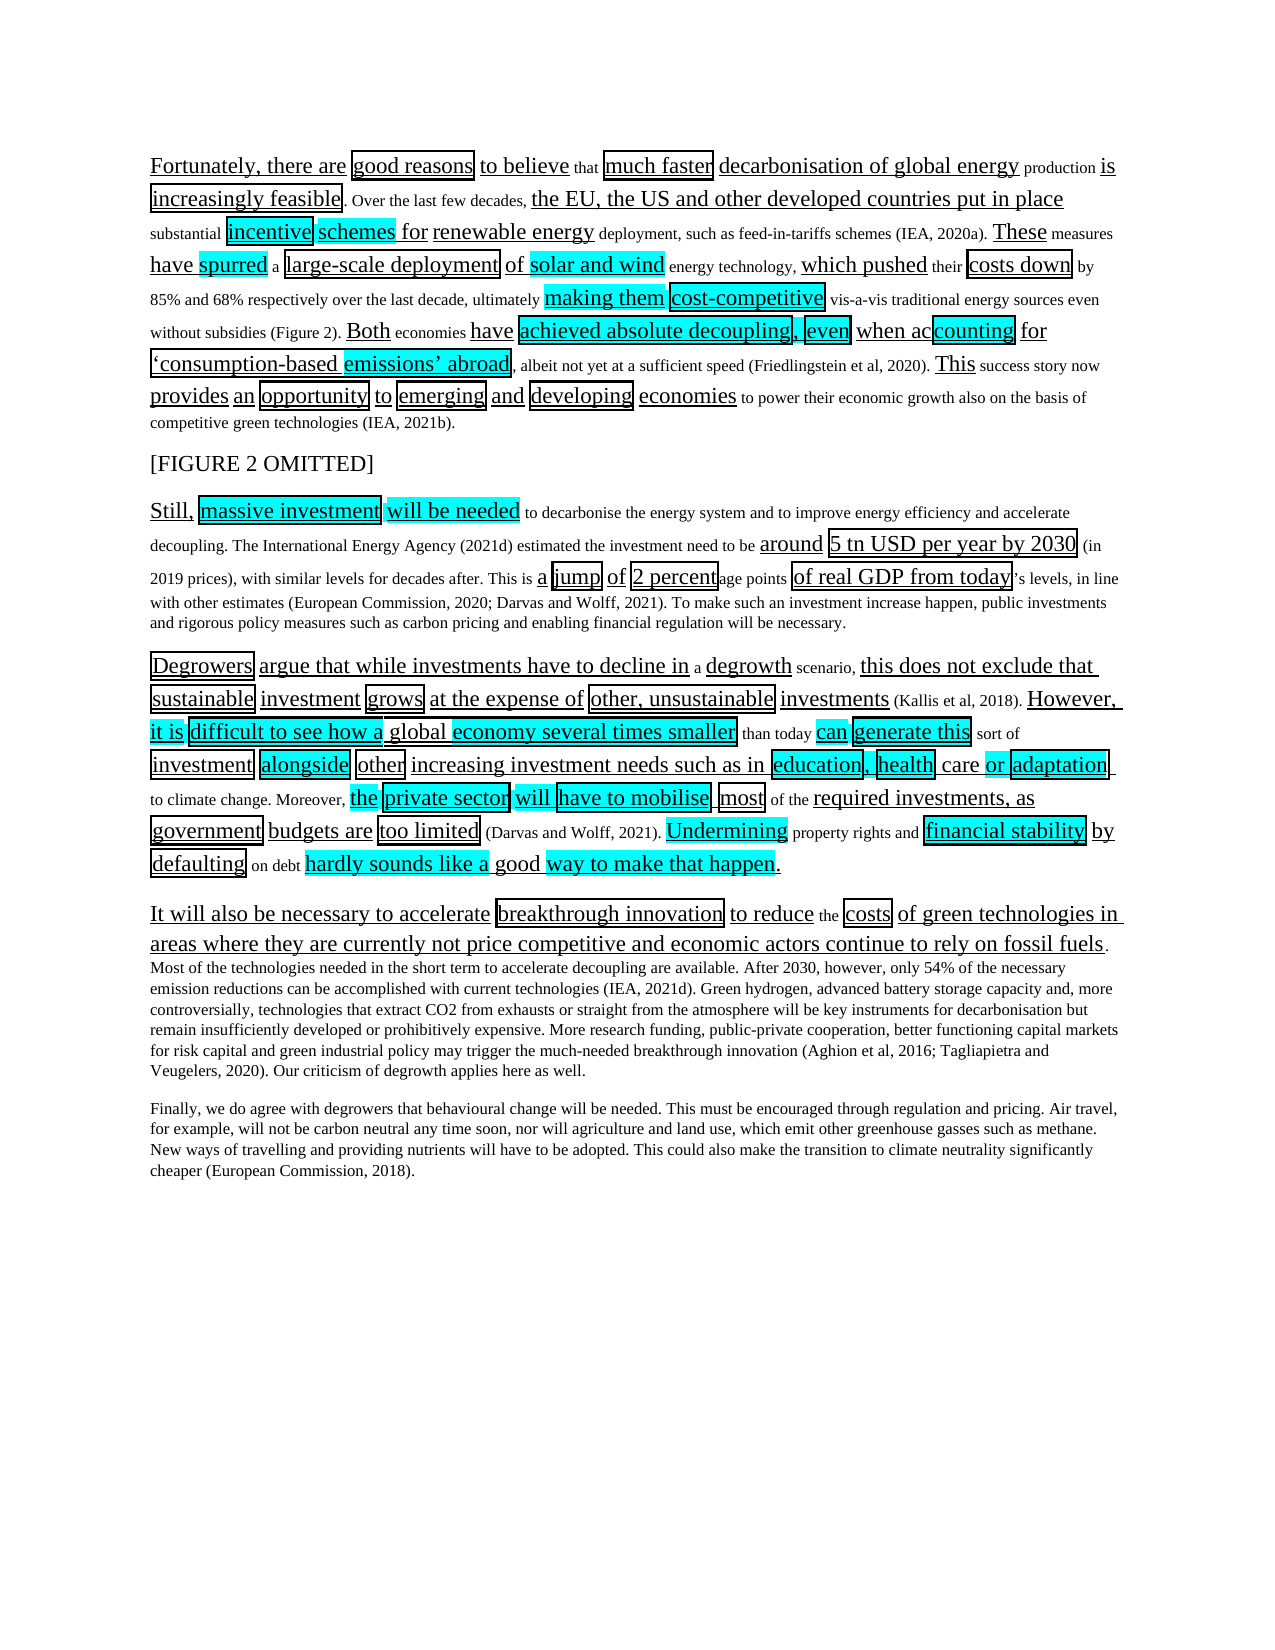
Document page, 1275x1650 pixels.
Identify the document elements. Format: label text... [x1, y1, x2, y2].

text [FIGURE 2 OMITTED] [150, 450, 1125, 476]
text Finally, we do agree with degrowers that behavioural change will be needed. This must be encouraged through regulation and pricing. Air travel, for example, will not be carbon neutral any time soon, nor will agriculture and land use, which emit other greenhouse gasses such as methane. New ways of travelling and providing nutrients will have to be adopted. This could also make the transition to climate neutrality significantly cheaper (European Commission, 2018). [150, 1098, 1125, 1179]
text Fortunately, there are good reasons to believe that much faster decarbonisation of global energy production is increasingly feasible. Over the last few decades, the EU, the US and other developed countries put in place substantial incentive schemes for renewable energy deployment, such as feed-in-tariffs schemes (IEA, 2020a). These measures have spurred a large-scale deployment of solar and wind energy technology, which pushed their costs down by 85% and 68% respectively over the last decade, ultimately making them cost-competitive vis-a-vis traditional energy sources even without subsidies (Figure 2). Both economies have achieved absolute decoupling, even when accounting for ‘consumption-based emissions’ abroad, albeit not yet at a sufficient speed (Friedlingstein et al, 2020). This success story now provides an opportunity to emerging and developing economies to power their economic growth also on the basis of competitive green technologies (IEA, 2021b). [150, 150, 1125, 432]
text It will also be necessary to accelerate breakthrough innovation to reduce the costs of green technologies in areas where they are currently not price competitive and economic actors continue to rely on fossil fuels. Most of the technologies needed in the short term to accelerate decoupling are available. After 2030, however, only 54% of the necessary emission reductions can be accomplished with current technologies (IEA, 2021d). Green hydrogen, advanced battery storage capacity and, more controversially, technologies that extract CO2 from exhausts or straight from the atmosphere will be key instruments for decarbonisation but remain insufficiently developed or prohibitively expensive. More research funding, public-private cooperation, better functioning capital markets for risk capital and green industrial policy may trigger the much-needed breakthrough innovation (Aghion et al, 2016; Tagliapietra and Veugelers, 2020). Our criticism of degrowth applies here as well. [150, 898, 1125, 1080]
text Degrowers argue that while investments have to decline in a degrowth scenario, this does not exclude that sustainable investment grows at the expense of other, unsustainable investments (Kallis et al, 2018). However, it is difficult to see how a global economy several times smaller than today can generate this sort of investment alongside other increasing investment needs such as in education, health care or adaptation to climate change. Moreover, the private sector will have to mobilise most of the required investments, as government budgets are too limited (Darvas and Wolff, 2021). Undermining property rights and financial stability by defaulting on debt hardly sounds like a good way to make that happen. [150, 651, 1125, 878]
text Still, massive investment will be needed to decarbonise the energy system and to improve energy efficiency and accelerate decoupling. The International Energy Agency (2021d) estimated the investment need to be around 5 tn USD per year by 2030 (in 2019 prices), with similar levels for decades after. This is a jump of 2 percentage points of real GDP from today’s levels, in line with other estimates (European Commission, 2020; Darvas and Wolff, 2021). To make such an investment increase happen, public investments and rigorous policy measures such as carbon pricing and enabling financial regulation will be necessary. [150, 495, 1125, 632]
